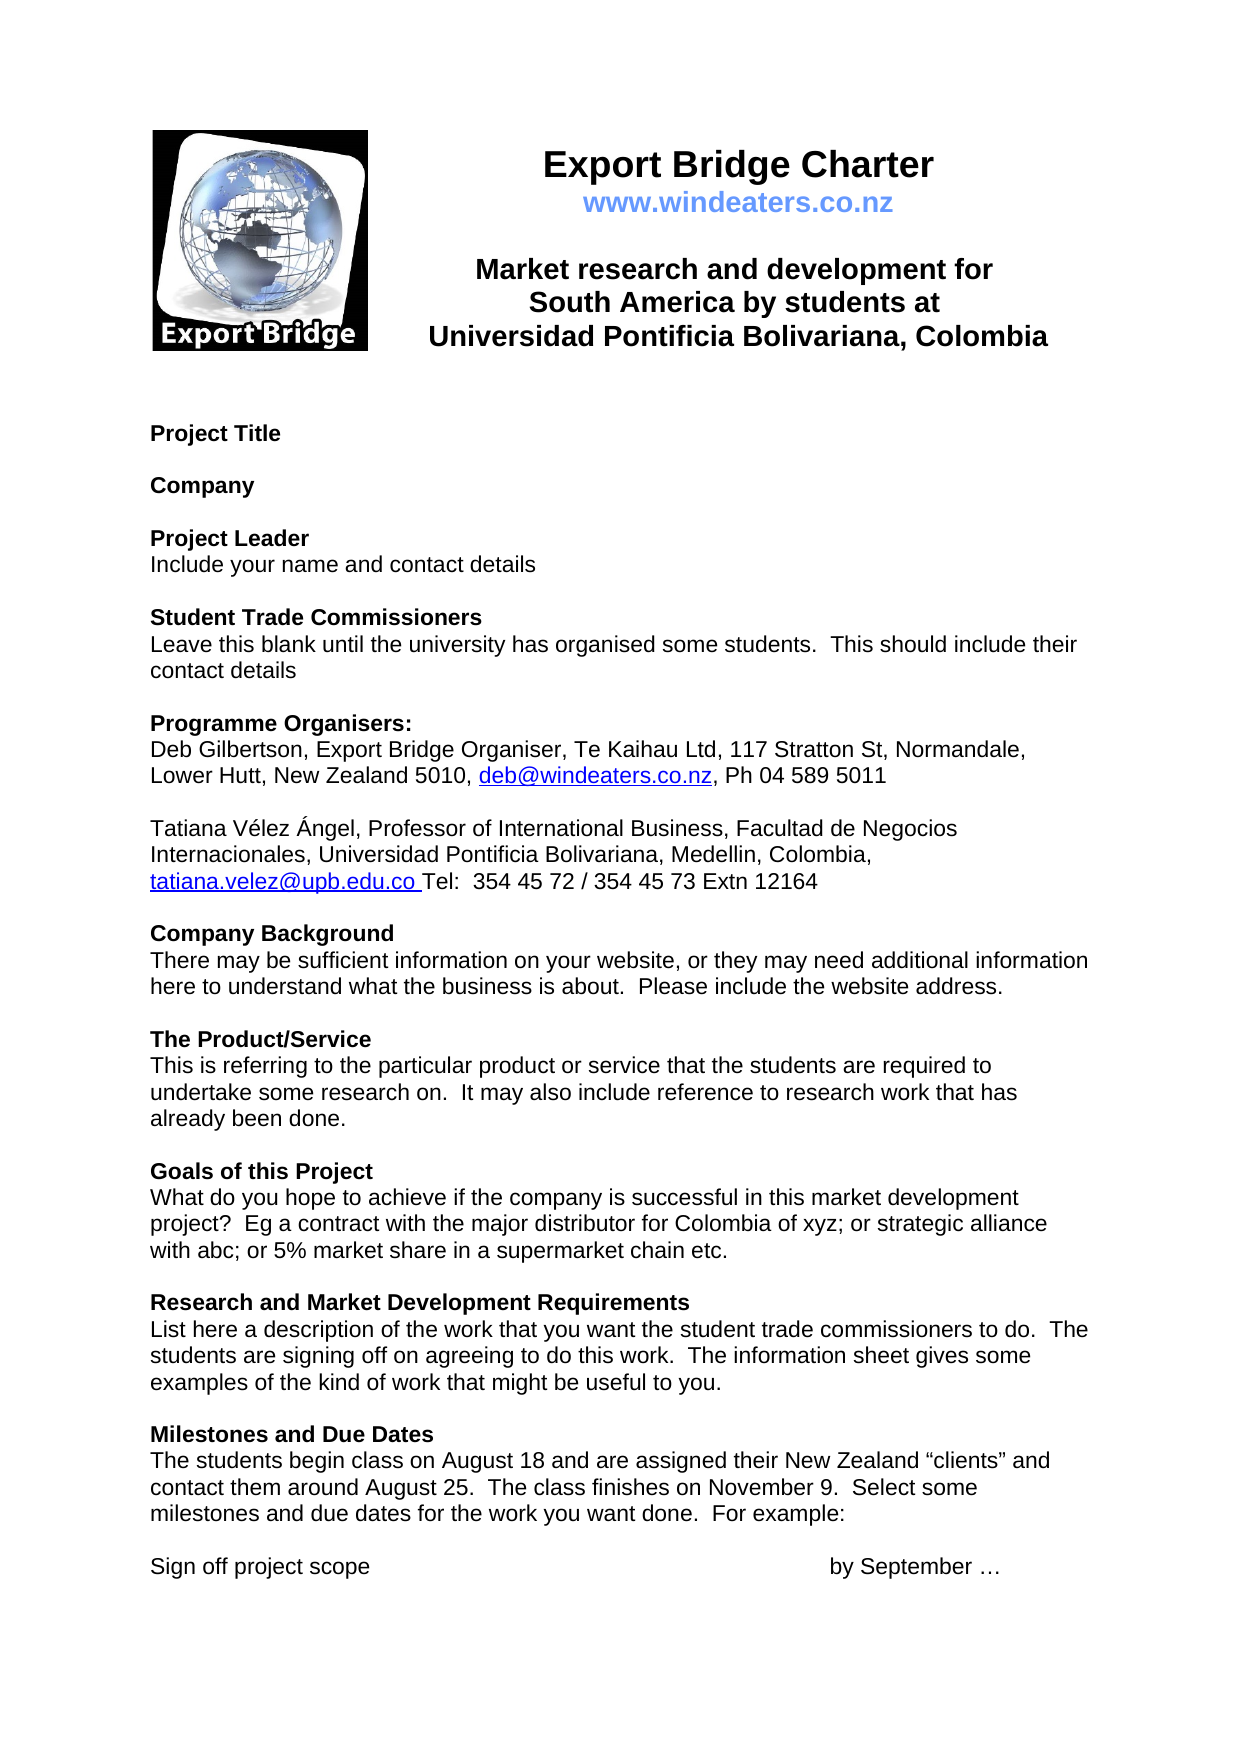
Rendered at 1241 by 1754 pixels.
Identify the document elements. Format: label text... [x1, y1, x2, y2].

text Research and Market Development Requirements [150, 1289, 1090, 1316]
text There may be sufficient information on your website, or they may need additional information here to understand what the business is about. Please include the website address. [150, 947, 1090, 999]
text Include your name and contact details [150, 551, 1090, 578]
text Programme Organisers: [150, 709, 1090, 736]
text Project Title [150, 420, 1090, 446]
text Goals of this Project [150, 1158, 1090, 1184]
text This is referring to the particular product or service that the students are required to undertake some research on. It may also include reference to research work that has already been done. [150, 1052, 1090, 1131]
text Student Trade Commissioners [150, 604, 1090, 631]
text Leave this blank until the university has organised some students. This should include their contact details [150, 631, 1090, 683]
text Sign off project scope by September … [150, 1553, 1090, 1579]
text www.windeaters.co.nz [368, 185, 1090, 218]
text Market research and development for South America by students at Universidad Pontificia Bolivariana, Colombia [150, 252, 1090, 353]
text Project Leader [150, 525, 1090, 551]
text Export Bridge Charter [368, 142, 1090, 185]
text Milestones and Due Dates [150, 1421, 1090, 1447]
text Company Background [150, 920, 1090, 947]
text What do you hope to achieve if the company is successful in this market development project? Eg a contract with the major distributor for Colombia of xyz; or strategic alliance with abc; or 5% market share in a supermarket chain etc. [150, 1184, 1090, 1263]
text The students begin class on August 18 and are assigned their New Zealand “clients” and contact them around August 25. The class finishes on November 9. Select some milestones and due dates for the work you want done. For example: [150, 1447, 1090, 1527]
text Tatiana Vélez Ángel, Professor of International Business, Facultad de Negocios Internacionales, Universidad Pontificia Bolivariana, Medellin, Colombia, tatiana.velez@upb.edu.co Tel: 354 45 72 / 354 45 73 Extn 12164 [150, 815, 1090, 894]
text List here a description of the work that you want the student trade commissioners to do. The students are signing off on agreeing to do this work. The information sheet gives some examples of the kind of work that might be useful to you. [150, 1316, 1090, 1395]
picture [152, 130, 368, 351]
text The Product/Service [150, 1026, 1090, 1052]
text Company [150, 472, 1090, 499]
text Deb Gilbertson, Export Bridge Organiser, Te Kaihau Ltd, 117 Stratton St, Normandale, Lower Hutt, New Zealand 5010, deb@windeaters.co.nz, Ph 04 589 5011 [150, 736, 1090, 789]
